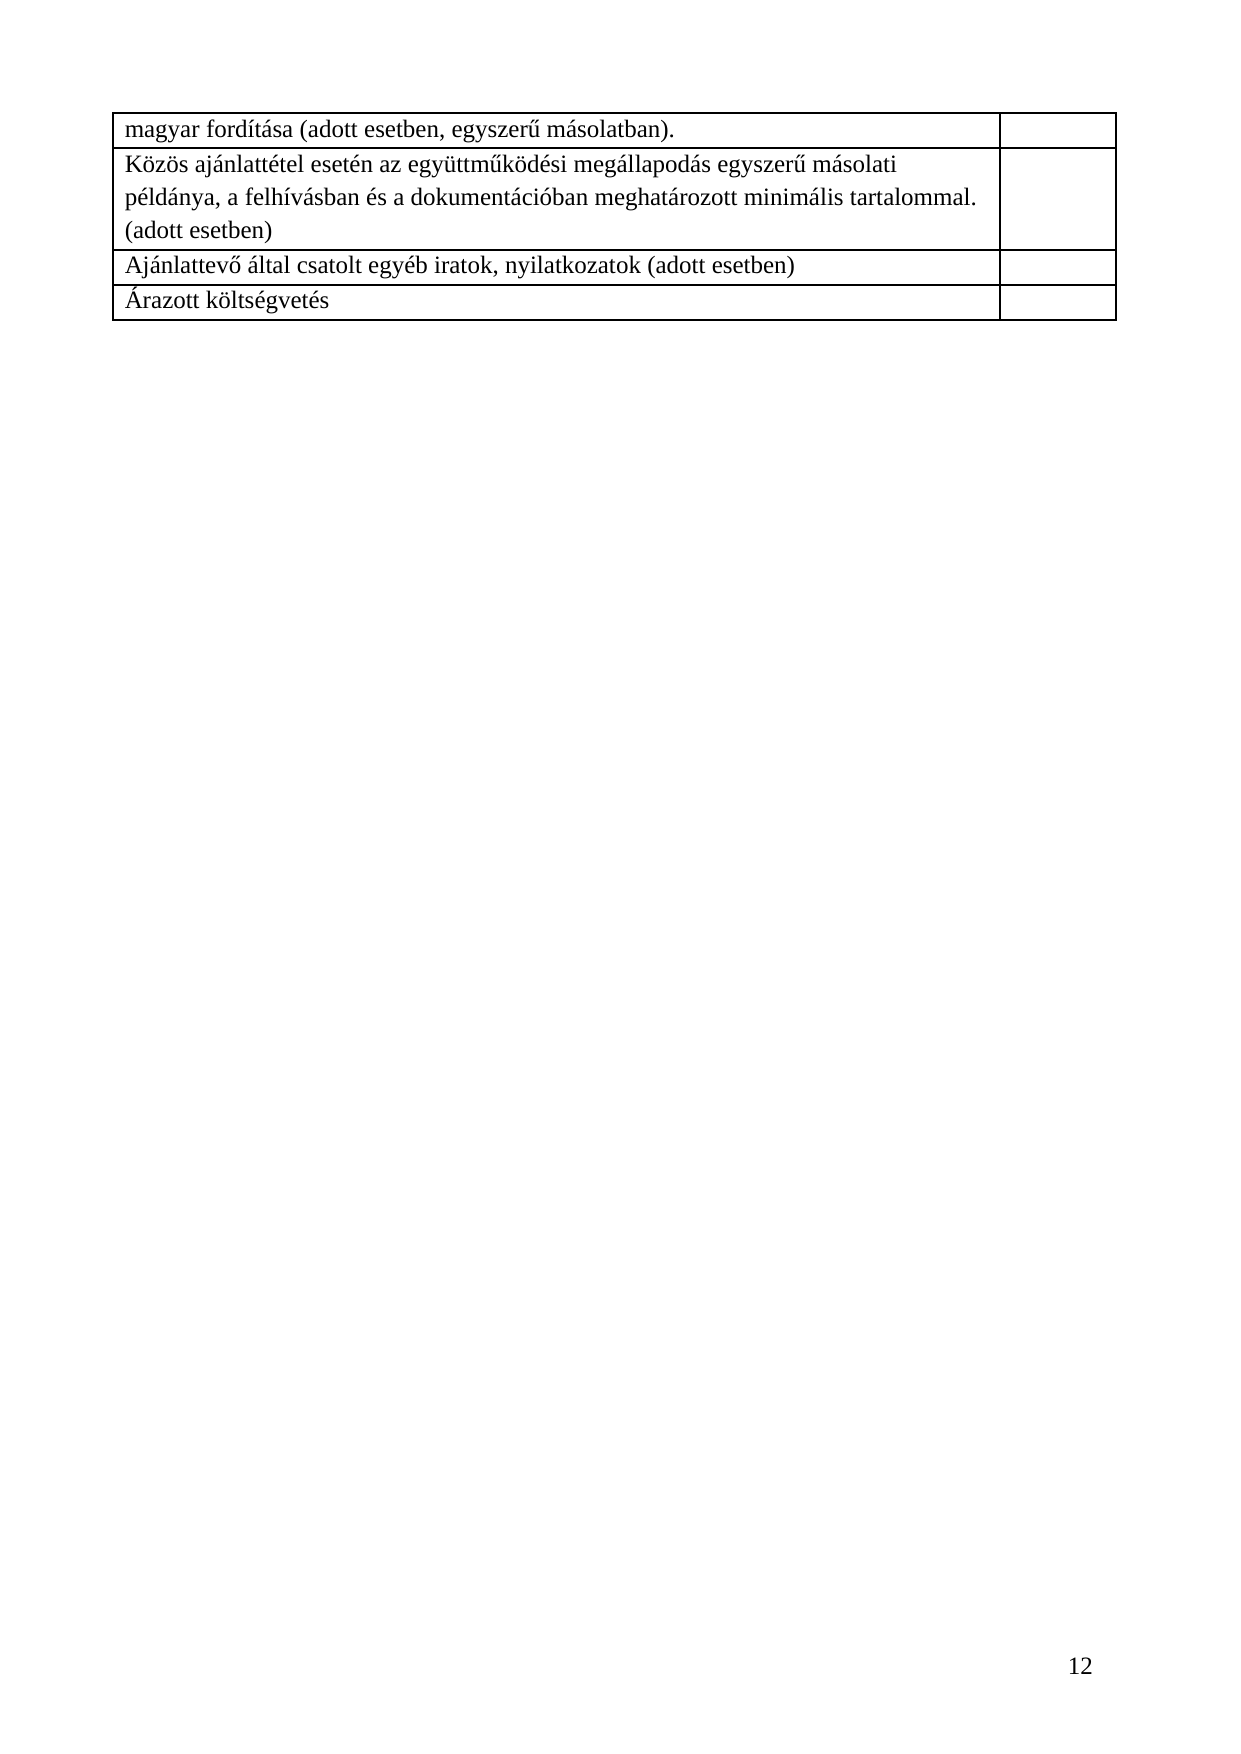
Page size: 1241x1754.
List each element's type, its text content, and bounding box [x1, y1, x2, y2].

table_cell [114, 114, 999, 147]
table_cell [1001, 286, 1115, 319]
table_cell [1001, 114, 1115, 147]
table_cell Árazott költségvetés [114, 286, 999, 319]
table_cell Ajánlattevő által csatolt egyéb iratok, nyilatkozatok (adott esetben) [114, 251, 999, 283]
table_cell [1001, 149, 1115, 248]
table_cell Közös ajánlattétel esetén az együttműködési megállapodás egyszerű másolati példánya, a felhívásban és a dokumentációban meghatározott minimális tartalommal. (adott esetben) [114, 149, 999, 248]
table_cell [1001, 251, 1115, 283]
